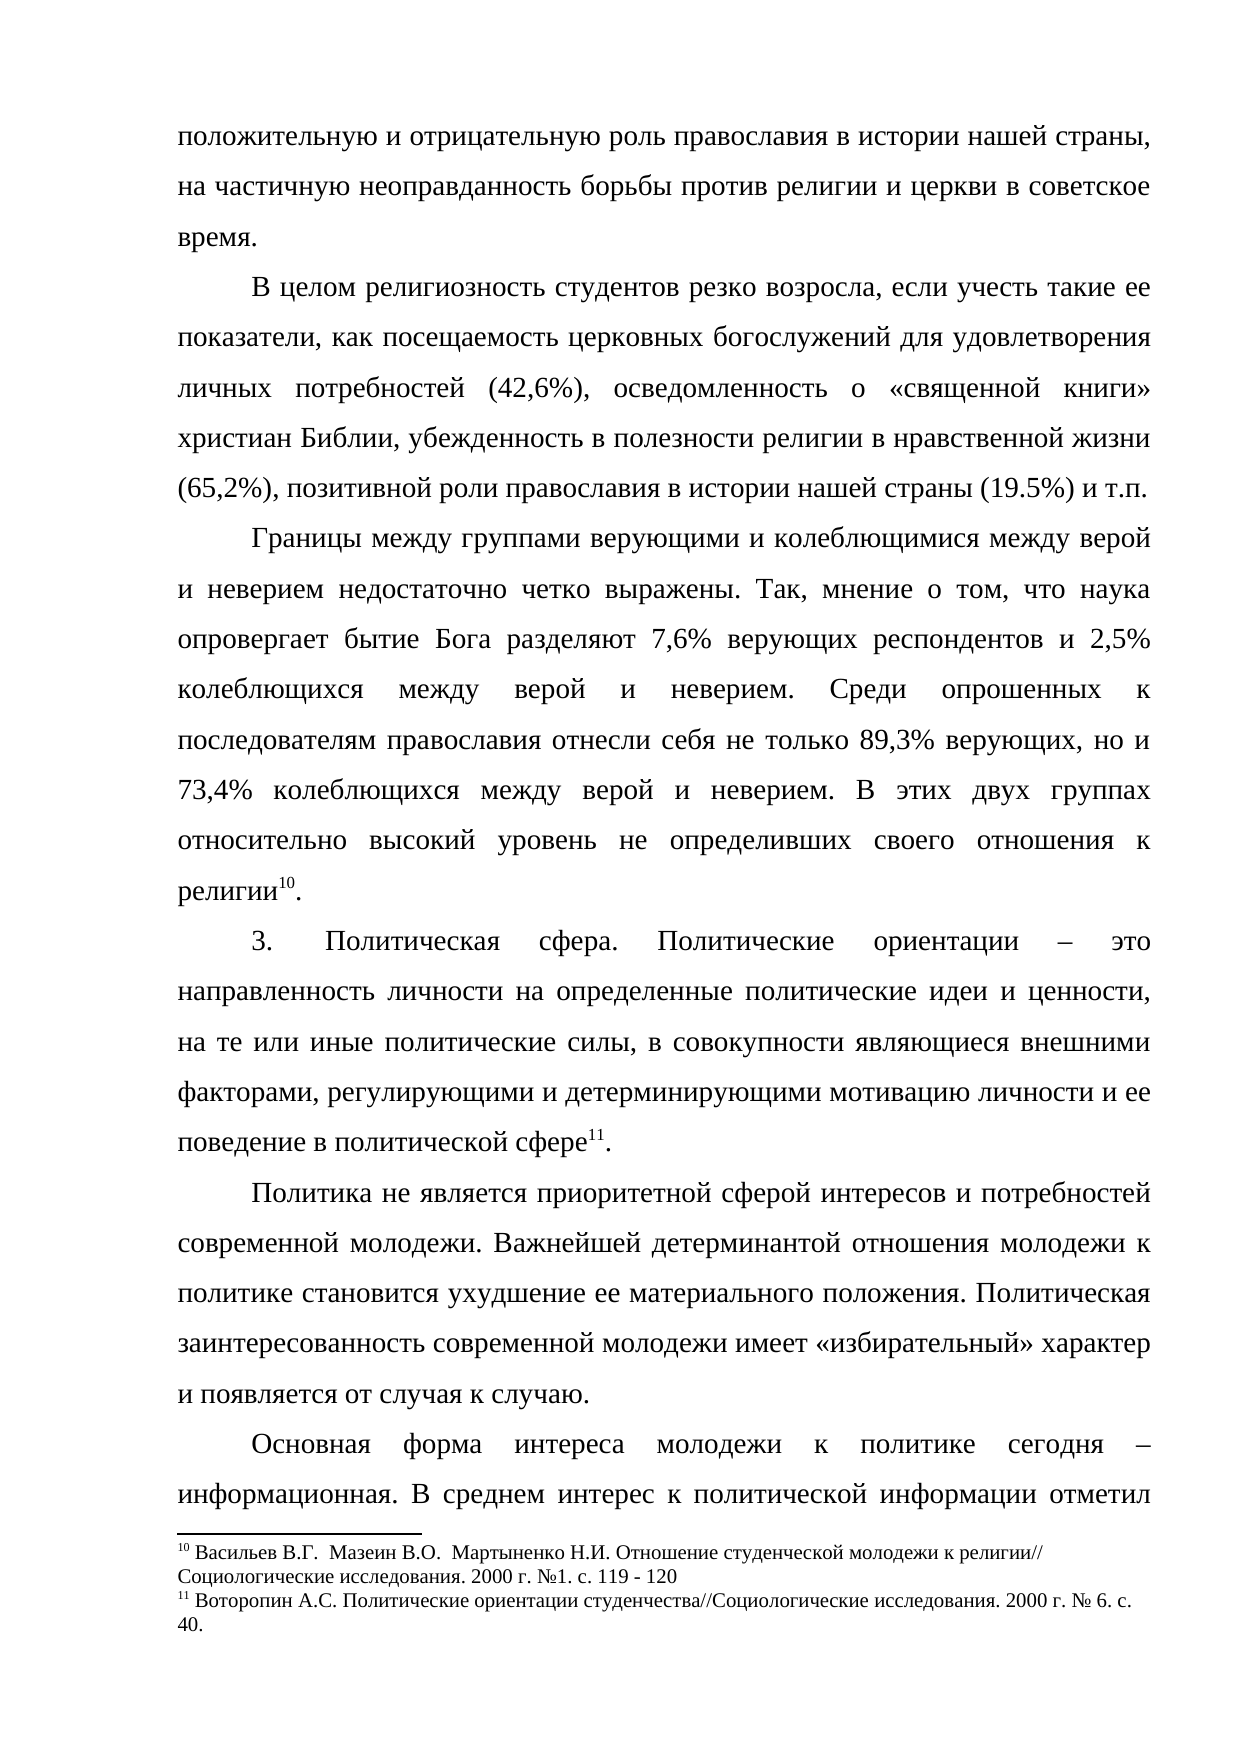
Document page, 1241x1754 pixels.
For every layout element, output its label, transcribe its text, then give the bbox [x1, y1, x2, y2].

text Границы между группами верующими и колеблющимися между верой и неверием недостаточно четко выражены. Так, мнение о том, что наука опровергает бытие Бога разделяют 7,6% верующих респондентов и 2,5% колеблющихся между верой и неверием. Среди опрошенных к последователям православия отнесли себя не только 89,3% верующих, но и 73,4% колеблющихся между верой и неверием. В этих двух группах относительно высокий уровень не определивших своего отношения к религии. [177, 521, 1152, 906]
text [177, 118, 1152, 252]
list Политическая сфера. Политические ориентации – это направленность личности на определенные политические идеи и ценности, на те или иные политические силы, в совокупности являющиеся внешними факторами, регулирующими и детерминирующими мотивацию личности и ее поведение в политической сфере. [177, 923, 1152, 1158]
text В целом религиозность студентов резко возросла, если учесть такие ее показатели, как посещаемость церковных богослужений для удовлетворения личных потребностей (42,6%), осведомленность о «священной книги» христиан Библии, убежденность в полезности религии в нравственной жизни (65,2%), позитивной роли православия в истории нашей страны (19.5%) и т.п. [177, 269, 1152, 504]
subtitle Политика не является приоритетной сферой интересов и потребностей современной молодежи. Важнейшей детерминантой отношения молодежи к политике становится ухудшение ее материального положения. Политическая заинтересованность современной молодежи имеет «избирательный» характер и появляется от случая к случаю. [177, 1175, 1152, 1409]
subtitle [177, 1426, 1152, 1510]
